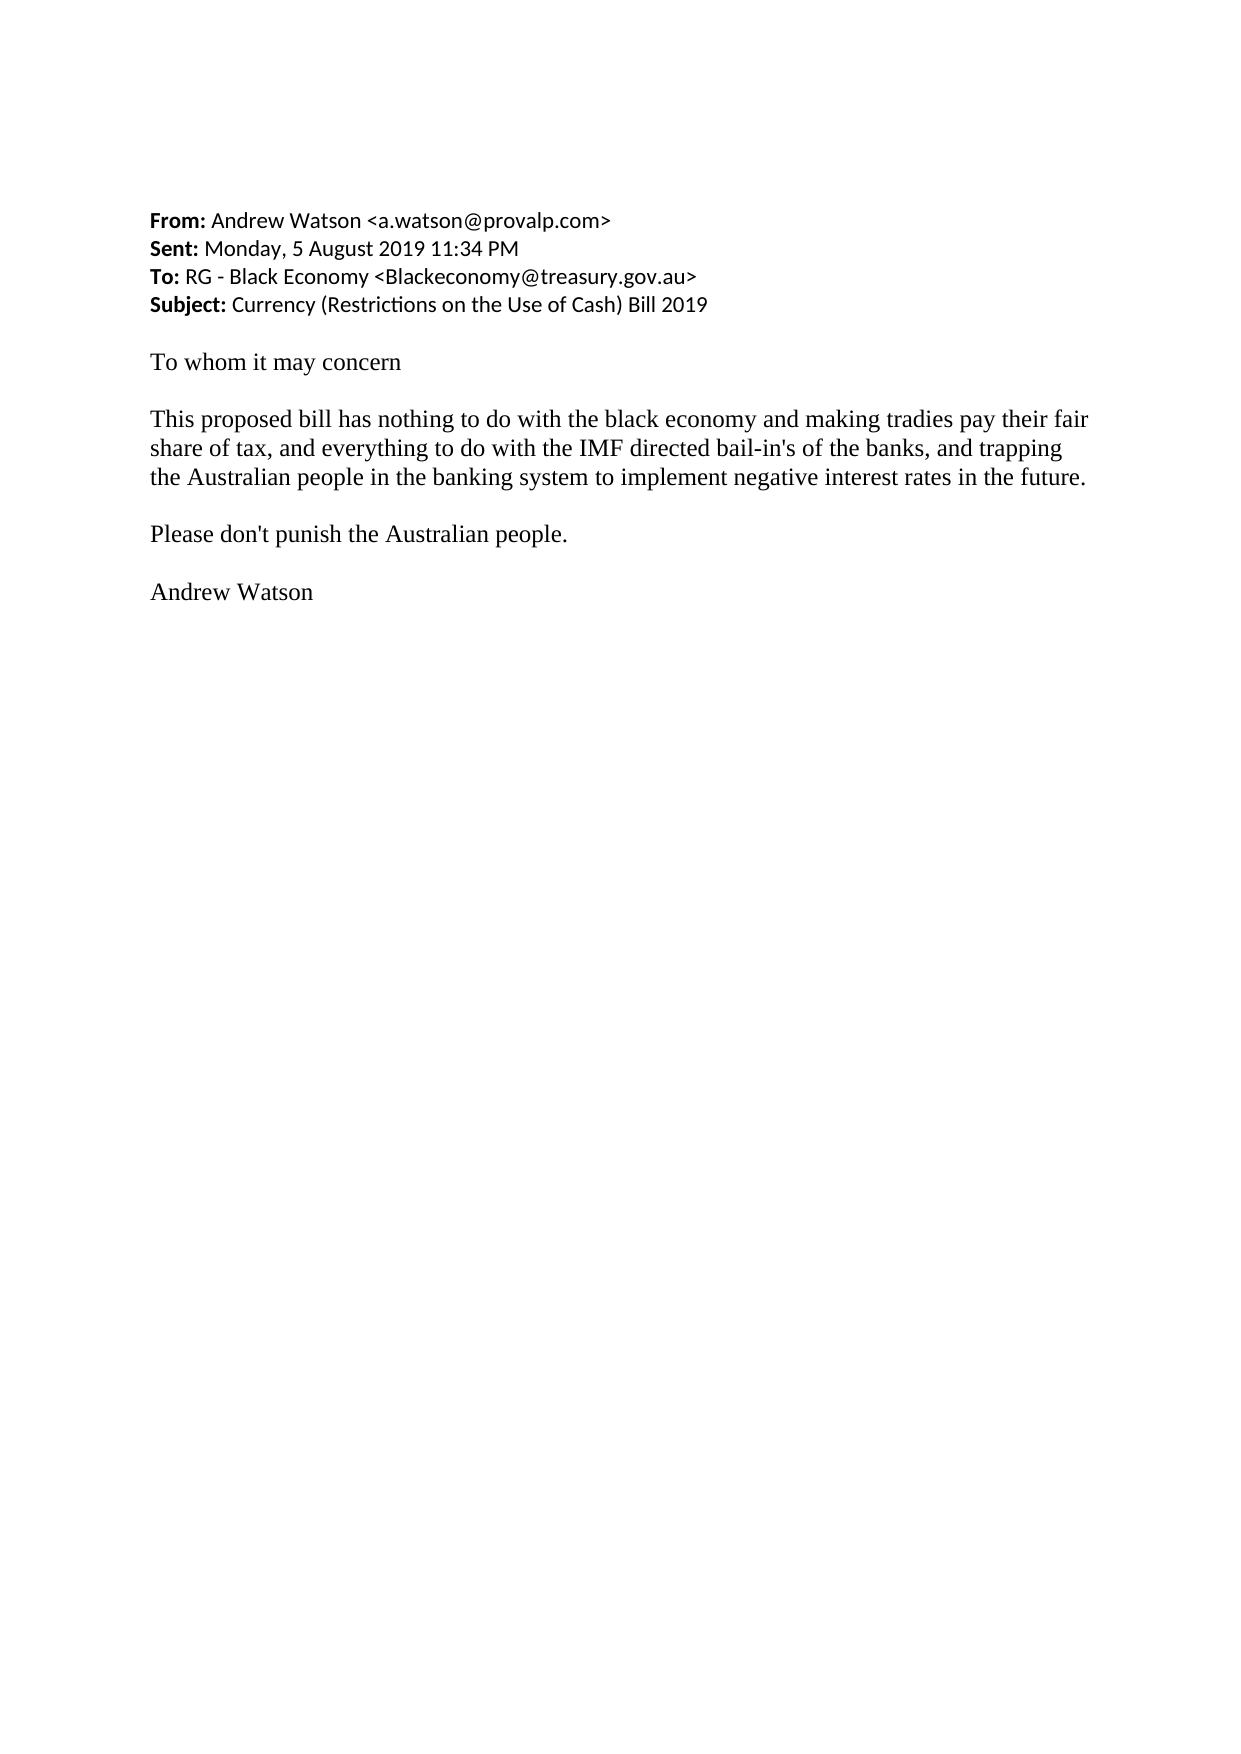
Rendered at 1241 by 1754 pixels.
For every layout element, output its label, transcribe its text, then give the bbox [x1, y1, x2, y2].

text From: Andrew Watson <a.watson@provalp.com> Sent: Monday, 5 August 2019 11:34 PM To: RG - Black Economy <Blackeconomy@treasury.gov.au> Subject: Currency (Restrictions on the Use of Cash) Bill 2019 [150, 206, 1090, 318]
text This proposed bill has nothing to do with the black economy and making tradies pay their fair share of tax, and everything to do with the IMF directed bail-in's of the banks, and trapping the Australian people in the banking system to implement negative interest rates in the future. [150, 404, 1090, 491]
text Andrew Watson [150, 577, 1090, 606]
text To whom it may concern [150, 347, 1090, 376]
text Please don't punish the Australian people. [150, 519, 1090, 548]
